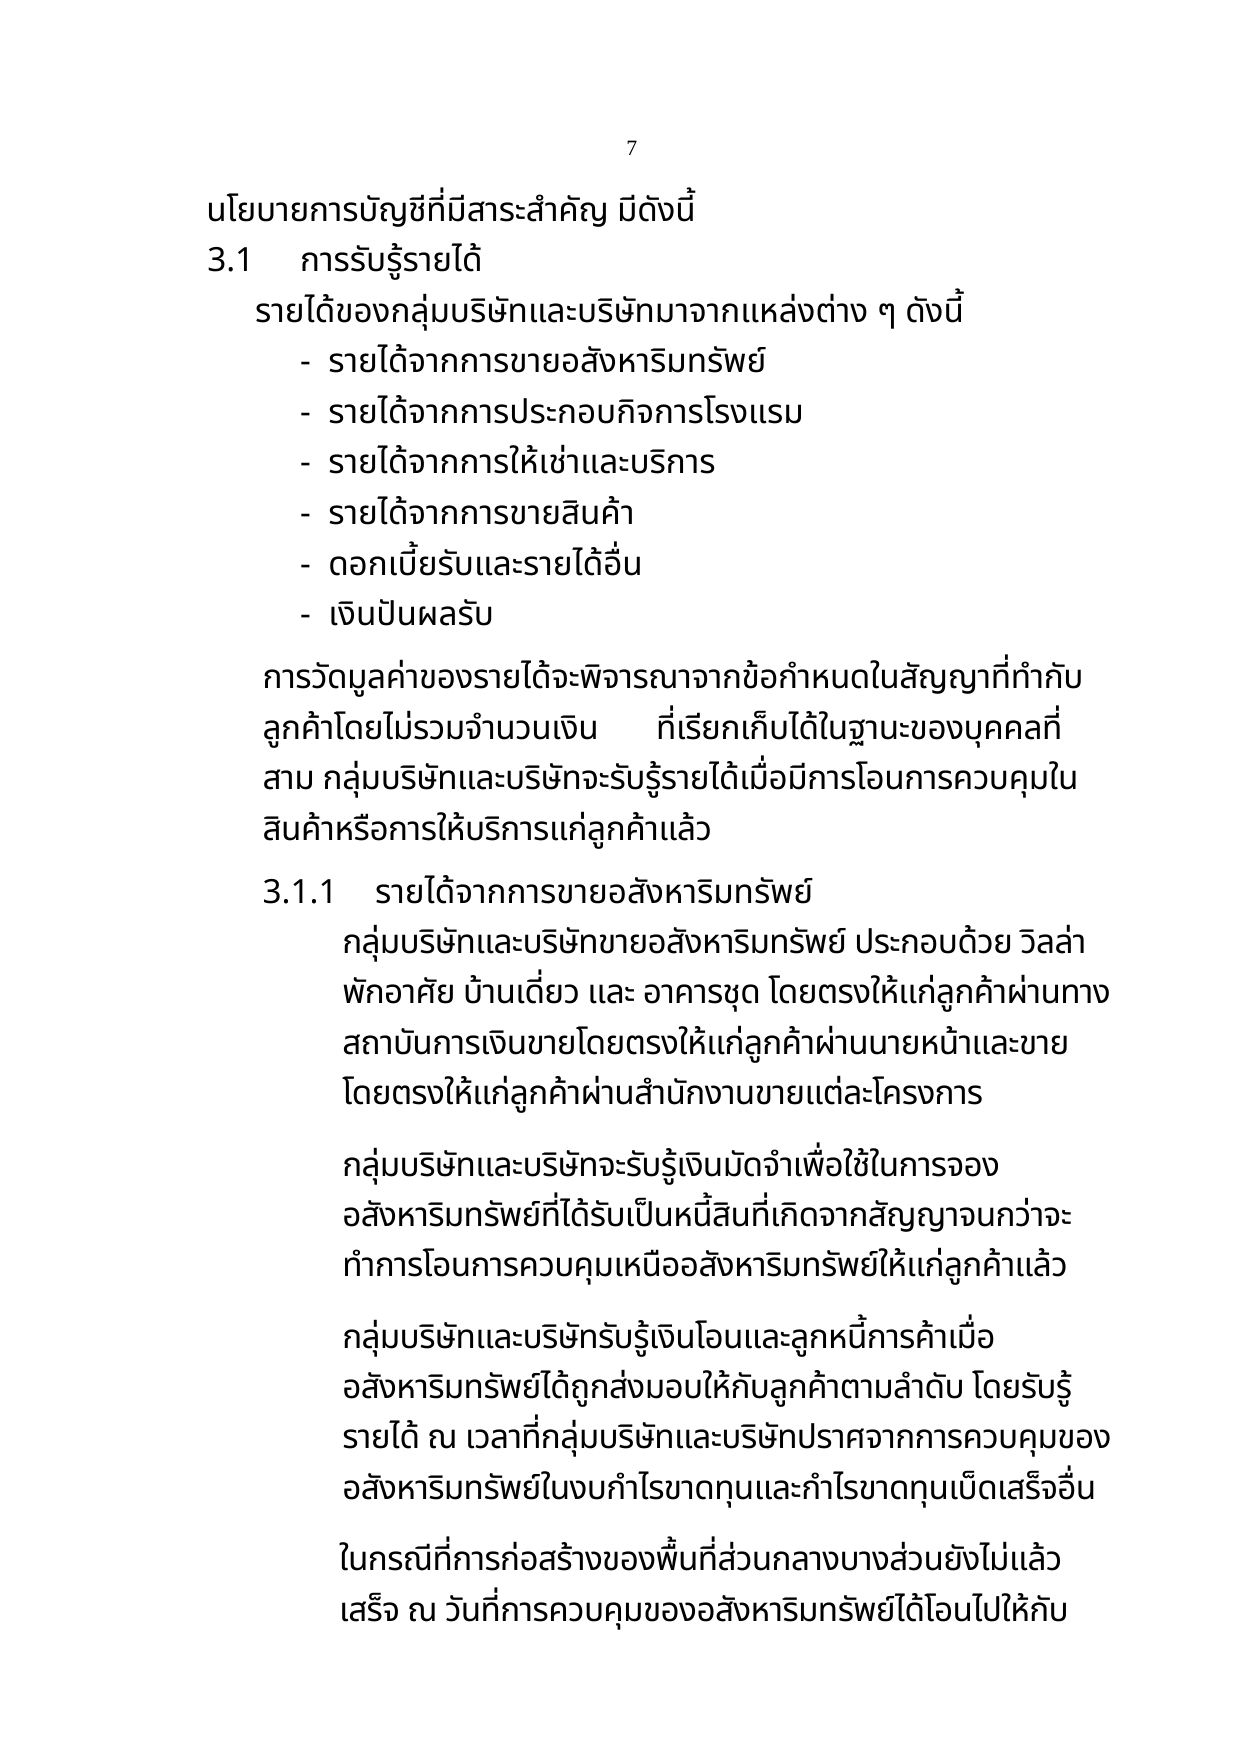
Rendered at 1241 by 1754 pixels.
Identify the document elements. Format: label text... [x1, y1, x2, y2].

list - รายได้จากการขายสินค้า [300, 489, 1113, 539]
list - รายได้จากการให้เช่าและบริการ [300, 438, 1113, 489]
list - เงินปันผลรับ [300, 590, 1113, 641]
text กลุ่มบริษัทและบริษัทขายอสังหาริมทรัพย์ ประกอบด้วย วิลล่าพักอาศัย บ้านเดี่ยว และ อาคารชุด โดยตรงให้แก่ลูกค้าผ่านทางสถาบันการเงินขายโดยตรงให้แก่ลูกค้าผ่านนายหน้าและขายโดยตรงให้แก่ลูกค้าผ่านสำนักงานขายแต่ละโครงการ [342, 918, 1113, 1120]
list - รายได้จากการขายอสังหาริมทรัพย์ [300, 337, 1113, 388]
text นโยบายการบัญชีที่มีสาระสำคัญ มีดังนี้ [206, 186, 1114, 236]
text กลุ่มบริษัทและบริษัทรับรู้เงินโอนและลูกหนี้การค้าเมื่ออสังหาริมทรัพย์ได้ถูกส่งมอบให้กับลูกค้าตามลำดับ โดยรับรู้รายได้ ณ เวลาที่กลุ่มบริษัทและบริษัทปราศจากการควบคุมของอสังหาริมทรัพย์ในงบกำไรขาดทุนและกำไรขาดทุนเบ็ดเสร็จอื่น [342, 1313, 1113, 1514]
list - รายได้จากการประกอบกิจการโรงแรม [300, 388, 1113, 438]
list 3.1 การรับรู้รายได้ [207, 236, 1113, 287]
text กลุ่มบริษัทและบริษัทจะรับรู้เงินมัดจำเพื่อใช้ในการจองอสังหาริมทรัพย์ที่ได้รับเป็นหนี้สินที่เกิดจากสัญญาจนกว่าจะทำการโอนการควบคุมเหนืออสังหาริมทรัพย์ให้แก่ลูกค้าแล้ว [342, 1141, 1113, 1292]
list การวัดมูลค่าของรายได้จะพิจารณาจากข้อกำหนดในสัญญาที่ทำกับลูกค้าโดยไม่รวมจำนวนเงิน ที่เรียกเก็บได้ในฐานะของบุคคลที่สาม กลุ่มบริษัทและบริษัทจะรับรู้รายได้เมื่อมีการโอนการควบคุมในสินค้าหรือการให้บริการแก่ลูกค้าแล้ว [262, 653, 1113, 855]
list - ดอกเบี้ยรับและรายได้อื่น [300, 539, 1113, 590]
text รายได้ของกลุ่มบริษัทและบริษัทมาจากแหล่งต่าง ๆ ดังนี้ [150, 287, 1113, 337]
list 3.1.1 รายได้จากการขายอสังหาริมทรัพย์ [262, 867, 1107, 918]
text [339, 1535, 1113, 1636]
